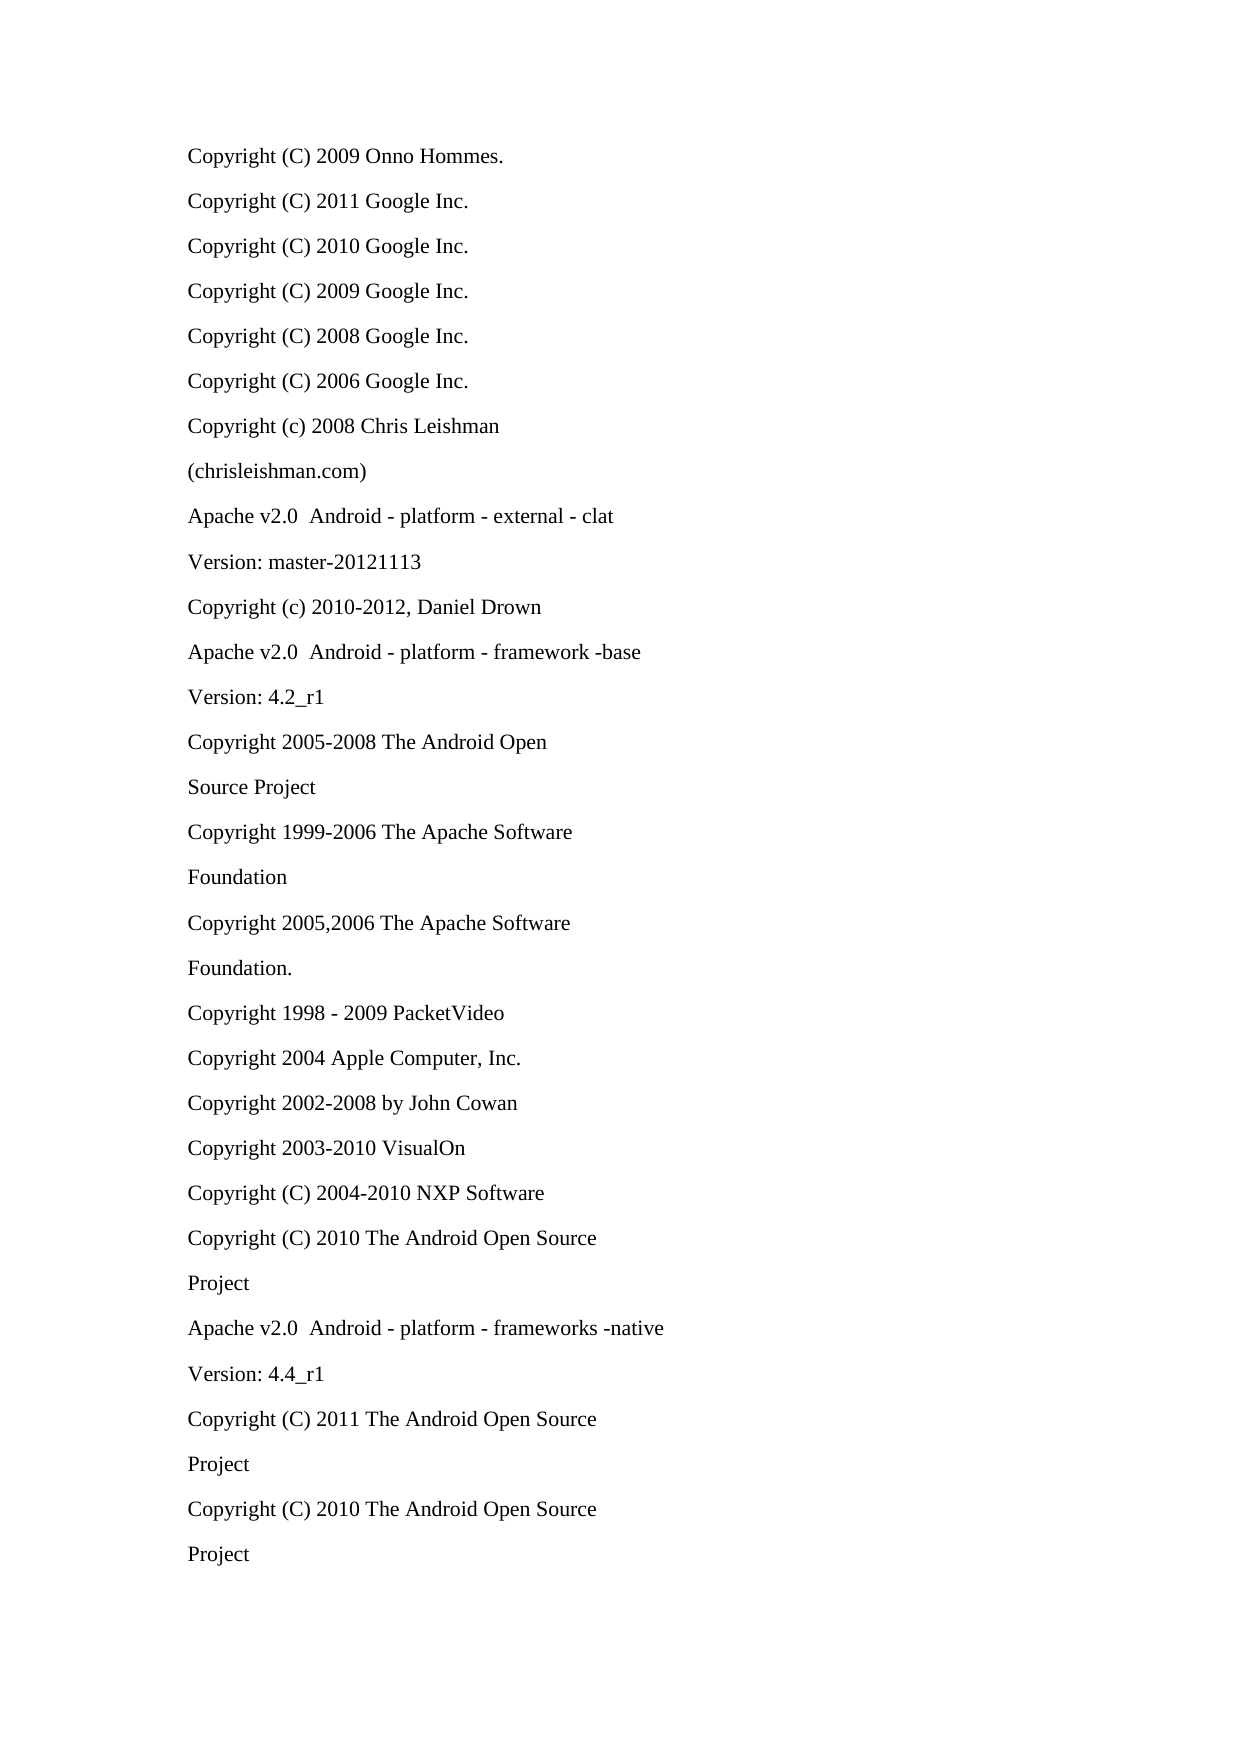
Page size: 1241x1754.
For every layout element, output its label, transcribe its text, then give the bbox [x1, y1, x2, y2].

text Copyright (C) 2010 The Android Open Source [187, 1492, 1053, 1525]
text Copyright (C) 2009 Google Inc. [187, 274, 1053, 307]
text Copyright (c) 2010-2012, Daniel Drown [187, 590, 1053, 623]
text Copyright 2004 Apple Computer, Inc. [187, 1041, 1053, 1074]
text Apache v2.0 Android - platform - framework -base [187, 635, 1053, 668]
text Apache v2.0 Android - platform - external - clat [187, 500, 1053, 532]
text Version: 4.4_r1 [187, 1357, 1053, 1389]
text Copyright (C) 2008 Google Inc. [187, 319, 1053, 352]
text (chrisleishman.com) [187, 455, 1053, 487]
text Copyright 2002-2008 by John Cowan [187, 1086, 1053, 1119]
text Project [187, 1537, 1053, 1570]
text Apache v2.0 Android - platform - frameworks -native [187, 1312, 1053, 1344]
text Copyright 1999-2006 The Apache Software [187, 816, 1053, 848]
text Project [187, 1267, 1053, 1299]
text Source Project [187, 771, 1053, 803]
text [187, 1402, 1053, 1434]
text Copyright (C) 2009 Onno Hommes. [187, 139, 1053, 172]
text Copyright 2005-2008 The Android Open [187, 725, 1053, 758]
text Copyright (C) 2010 The Android Open Source [187, 1222, 1053, 1254]
text Copyright 2003-2010 VisualOn [187, 1131, 1053, 1164]
text Foundation [187, 861, 1053, 893]
text Version: 4.2_r1 [187, 680, 1053, 713]
text Project [187, 1447, 1053, 1479]
text Foundation. [187, 951, 1053, 983]
text Copyright 1998 - 2009 PacketVideo [187, 996, 1053, 1028]
text Copyright (C) 2006 Google Inc. [187, 364, 1053, 397]
text Copyright (C) 2010 Google Inc. [187, 229, 1053, 262]
text Copyright (C) 2004-2010 NXP Software [187, 1176, 1053, 1209]
text Version: master-20121113 [187, 545, 1053, 577]
text Copyright (c) 2008 Chris Leishman [187, 410, 1053, 442]
text Copyright (C) 2011 Google Inc. [187, 184, 1053, 217]
text Copyright 2005,2006 The Apache Software [187, 906, 1053, 938]
